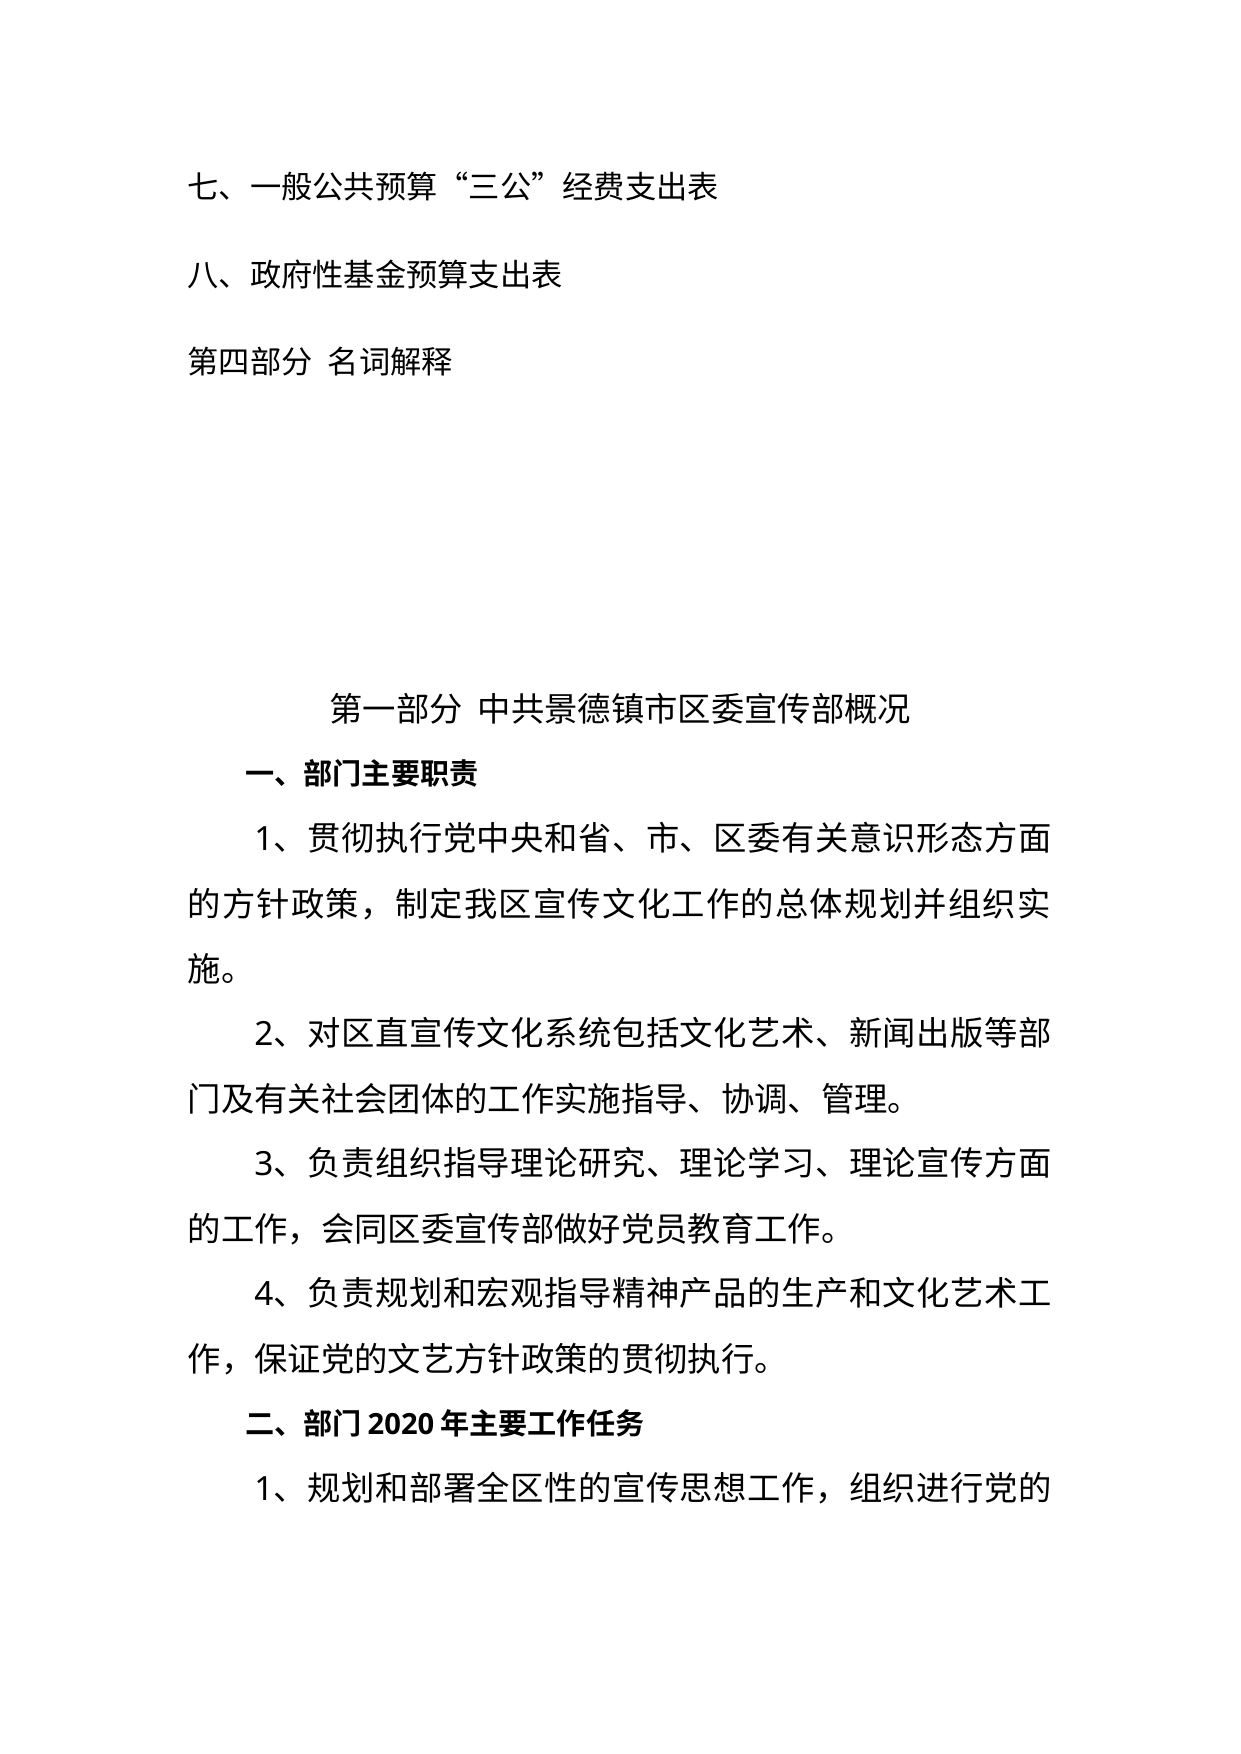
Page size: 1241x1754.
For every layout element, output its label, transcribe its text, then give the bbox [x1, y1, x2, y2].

text 一、部门主要职责 [187, 739, 1053, 804]
text 二、部门2020年主要工作任务 [187, 1389, 1053, 1454]
list 一般公共预算“三公”经费支出表 [187, 152, 1053, 217]
text 2、对区直宣传文化系统包括文化艺术、新闻出版等部门及有关社会团体的工作实施指导、协调、管理。 [187, 999, 1053, 1129]
list 名词解释 [187, 327, 1053, 392]
text 3、负责组织指导理论研究、理论学习、理论宣传方面的工作，会同区委宣传部做好党员教育工作。 [187, 1129, 1053, 1259]
text 4、负责规划和宏观指导精神产品的生产和文化艺术工作，保证党的文艺方针政策的贯彻执行。 [187, 1259, 1053, 1389]
text 1、贯彻执行党中央和省、市、区委有关意识形态方面的方针政策，制定我区宣传文化工作的总体规划并组织实施。 [187, 804, 1053, 999]
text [187, 1454, 1053, 1519]
text 第一部分 中共景德镇市区委宣传部概况 [187, 674, 1053, 739]
list 政府性基金预算支出表 [187, 240, 1053, 305]
